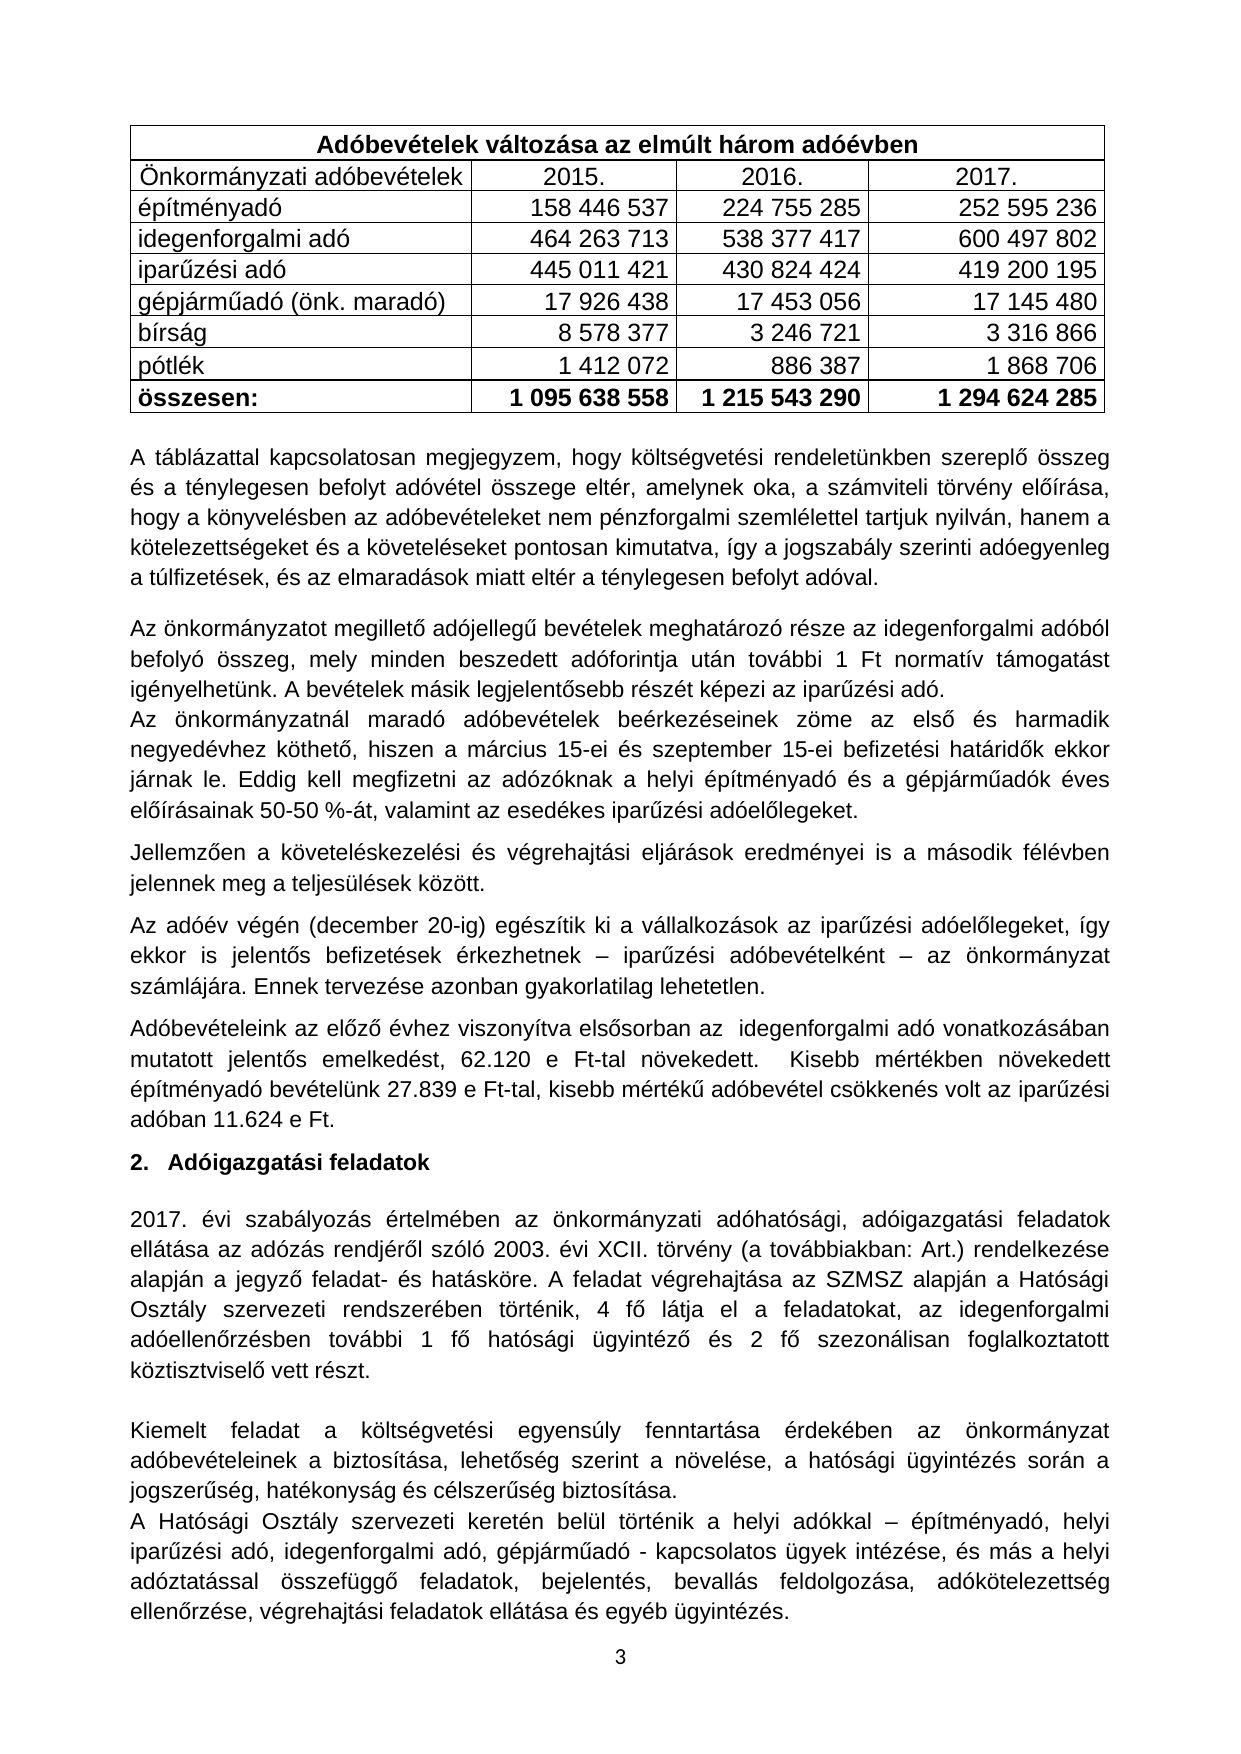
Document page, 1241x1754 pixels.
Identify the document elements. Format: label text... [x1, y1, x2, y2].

text Az önkormányzatot megillető adójellegű bevételek meghatározó része az idegenforgalmi adóból befolyó összeg, mely minden beszedett adóforintja után további 1 Ft normatív támogatást igényelhetünk. A bevételek másik legjelentősebb részét képezi az iparűzési adó. [130, 615, 1110, 702]
table_cell 17 926 438 [472, 285, 676, 315]
table_cell 2017. [869, 161, 1104, 190]
table_cell 17 453 056 [677, 285, 868, 315]
table_cell 3 316 866 [869, 316, 1104, 347]
text Az önkormányzatnál maradó adóbevételek beérkezéseinek zöme az első és harmadik negyedévhez köthető, hiszen a március 15-ei és szeptember 15-ei befizetési határidők ekkor járnak le. Eddig kell megfizetni az adózóknak a helyi építményadó és a gépjárműadók éves előírásainak 50-50 %-át, valamint az esedékes iparűzési adóelőlegeket. [130, 706, 1110, 823]
table_cell 17 145 480 [869, 285, 1104, 315]
table_cell 419 200 195 [869, 254, 1104, 284]
table_cell 252 595 236 [869, 191, 1104, 222]
table_cell gépjárműadó (önk. maradó) [131, 285, 471, 315]
table_cell 1 095 638 558 [472, 381, 676, 412]
table_cell összesen: [131, 381, 471, 412]
table_cell 430 824 424 [677, 254, 868, 284]
table_cell építményadó [131, 191, 471, 222]
table_cell 1 294 624 285 [869, 381, 1104, 412]
list 2017. évi szabályozás értelmében az önkormányzati adóhatósági, adóigazgatási feladatok ellátása az adózás rendjéről szóló 2003. évi XCII. törvény (a továbbiakban: Art.) rendelkezése alapján a jegyző feladat- és hatásköre. A feladat végrehajtása az SZMSZ alapján a Hatósági Osztály szervezeti rendszerében történik, 4 fő látja el a feladatokat, az idegenforgalmi adóellenőrzésben további 1 fő hatósági ügyintéző és 2 fő szezonálisan foglalkoztatott köztisztviselő vett részt. [130, 1206, 1110, 1383]
table_header Adóbevételek változása az elmúlt három adóévben [131, 126, 1104, 159]
table_cell 1 412 072 [472, 348, 676, 379]
table_cell 1 215 543 290 [677, 381, 868, 412]
table_cell pótlék [131, 348, 471, 379]
list Kiemelt feladat a költségvetési egyensúly fenntartása érdekében az önkormányzat adóbevételeinek a biztosítása, lehetőség szerint a növelése, a hatósági ügyintézés során a jogszerűség, hatékonyság és célszerűség biztosítása. [130, 1417, 1110, 1504]
table_cell 1 868 706 [869, 348, 1104, 379]
table_cell 445 011 421 [472, 254, 676, 284]
table_cell 8 578 377 [472, 316, 676, 347]
list Adóigazgatási feladatok [130, 1149, 1110, 1175]
table_cell 3 246 721 [677, 316, 868, 347]
table_cell iparűzési adó [131, 254, 471, 284]
table_cell idegenforgalmi adó [131, 223, 471, 253]
table_cell 224 755 285 [677, 191, 868, 222]
text Az adóév végén (december 20-ig) egészítik ki a vállalkozások az iparűzési adóelőlegeket, így ekkor is jelentős befizetések érkezhetnek – iparűzési adóbevételként – az önkormányzat számlájára. Ennek tervezése azonban gyakorlatilag lehetetlen. [130, 912, 1110, 999]
text Adóbevételeink az előző évhez viszonyítva elsősorban az idegenforgalmi adó vonatkozásában mutatott jelentős emelkedést, 62.120 e Ft-tal növekedett. Kisebb mértékben növekedett építményadó bevételünk 27.839 e Ft-tal, kisebb mértékű adóbevétel csökkenés volt az iparűzési adóban 11.624 e Ft. [130, 1015, 1110, 1132]
table_cell 538 377 417 [677, 223, 868, 253]
table_cell Önkormányzati adóbevételek [131, 161, 471, 190]
text A táblázattal kapcsolatosan megjegyzem, hogy költségvetési rendeletünkben szereplő összeg és a ténylegesen befolyt adóvétel összege eltér, amelynek oka, a számviteli törvény előírása, hogy a könyvelésben az adóbevételeket nem pénzforgalmi szemlélettel tartjuk nyilván, hanem a kötelezettségeket és a követeléseket pontosan kimutatva, így a jogszabály szerinti adóegyenleg a túlfizetések, és az elmaradások miatt eltér a ténylegesen befolyt adóval. [130, 443, 1110, 591]
text Jellemzően a követeléskezelési és végrehajtási eljárások eredményei is a második félévben jelennek meg a teljesülések között. [130, 839, 1110, 896]
table_cell 2016. [677, 161, 868, 190]
table_cell 2015. [472, 161, 676, 190]
table_cell 886 387 [677, 348, 868, 379]
table_cell bírság [131, 316, 471, 347]
list A Hatósági Osztály szervezeti keretén belül történik a helyi adókkal – építményadó, helyi iparűzési adó, idegenforgalmi adó, gépjárműadó - kapcsolatos ügyek intézése, és más a helyi adóztatással összefüggő feladatok, bejelentés, bevallás feldolgozása, adókötelezettség ellenőrzése, végrehajtási feladatok ellátása és egyéb ügyintézés. [130, 1508, 1110, 1624]
table_cell 464 263 713 [472, 223, 676, 253]
table_cell 158 446 537 [472, 191, 676, 222]
table_cell 600 497 802 [869, 223, 1104, 253]
